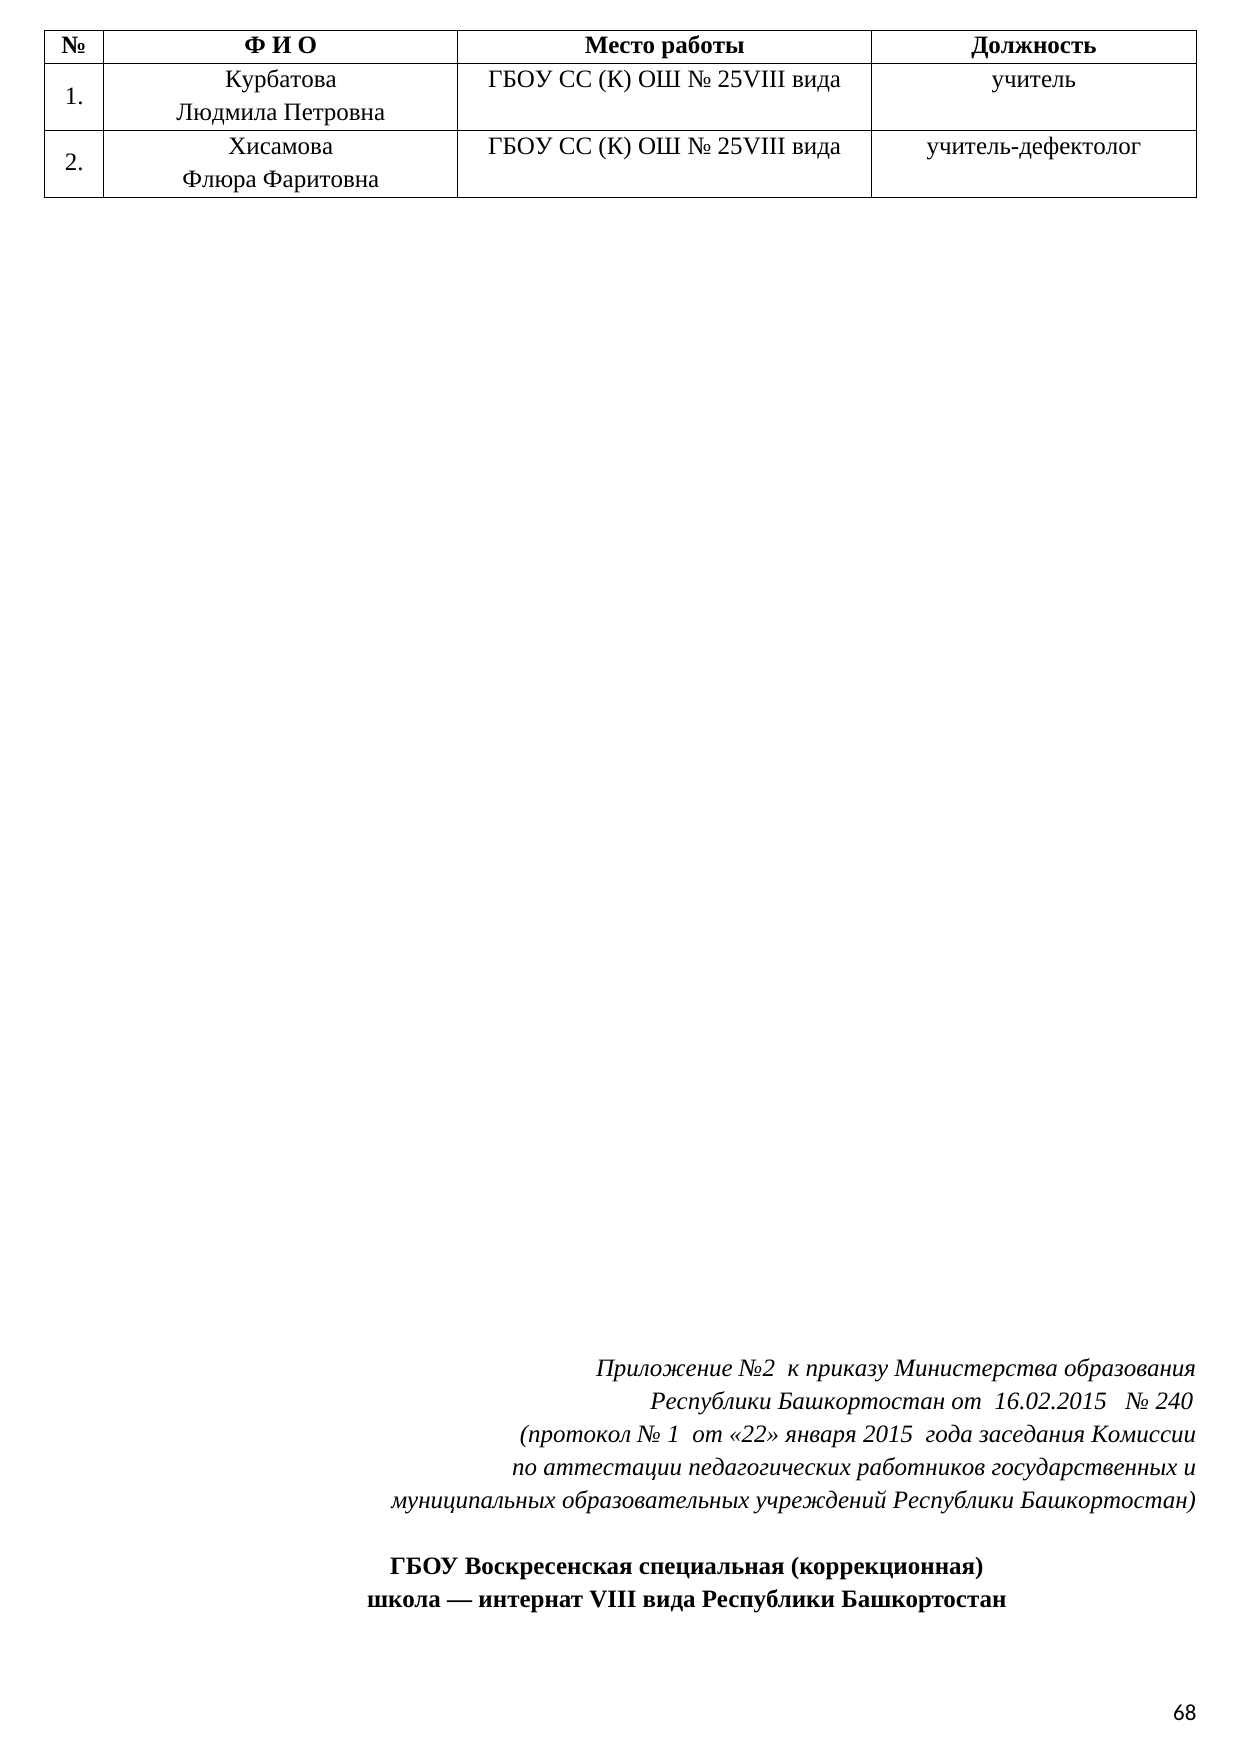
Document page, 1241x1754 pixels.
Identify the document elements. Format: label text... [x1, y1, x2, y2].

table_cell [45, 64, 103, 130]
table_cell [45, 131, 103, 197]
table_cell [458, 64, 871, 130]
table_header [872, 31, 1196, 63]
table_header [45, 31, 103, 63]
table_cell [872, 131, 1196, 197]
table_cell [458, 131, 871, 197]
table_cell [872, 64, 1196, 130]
text школа — интернат VIII вида Республики Башкортостан [177, 1584, 1196, 1613]
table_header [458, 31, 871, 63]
text муниципальных образовательных учреждений Республики Башкортостан) [177, 1485, 1196, 1514]
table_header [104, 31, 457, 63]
text Приложение №2 к приказу Министерства образования [177, 1353, 1196, 1382]
text (протокол № 1 от «22» января 2015 года заседания Комиссии [177, 1419, 1196, 1448]
text ГБОУ Воскресенская специальная (коррекционная) [177, 1551, 1196, 1580]
text по аттестации педагогических работников государственных и [177, 1452, 1196, 1481]
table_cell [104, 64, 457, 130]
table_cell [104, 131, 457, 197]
text Республики Башкортостан от 16.02.2015 № 240 [177, 1386, 1196, 1415]
